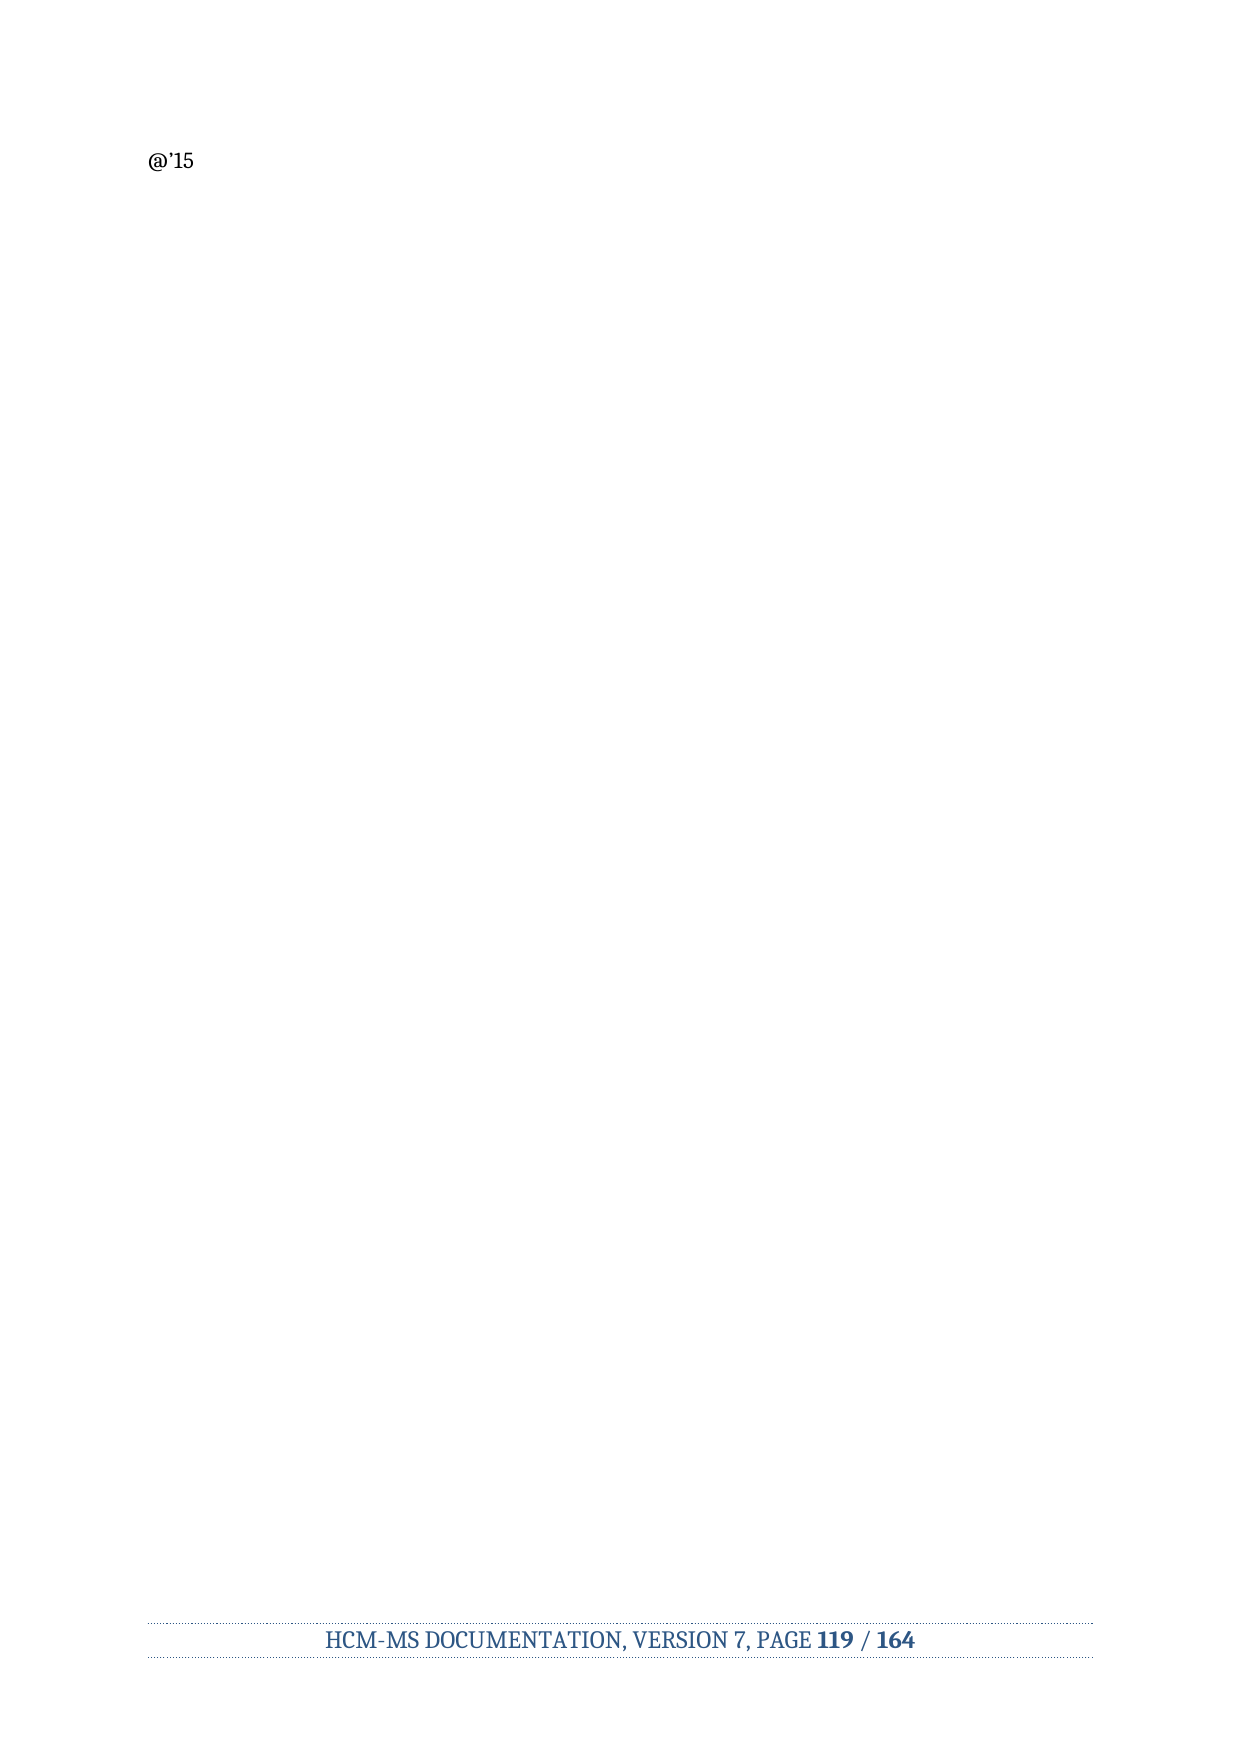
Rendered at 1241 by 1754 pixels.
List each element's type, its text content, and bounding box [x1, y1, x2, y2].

text @’15This process calculates the correction factor according to the terrain irregularity Dh. [148, 148, 1093, 174]
